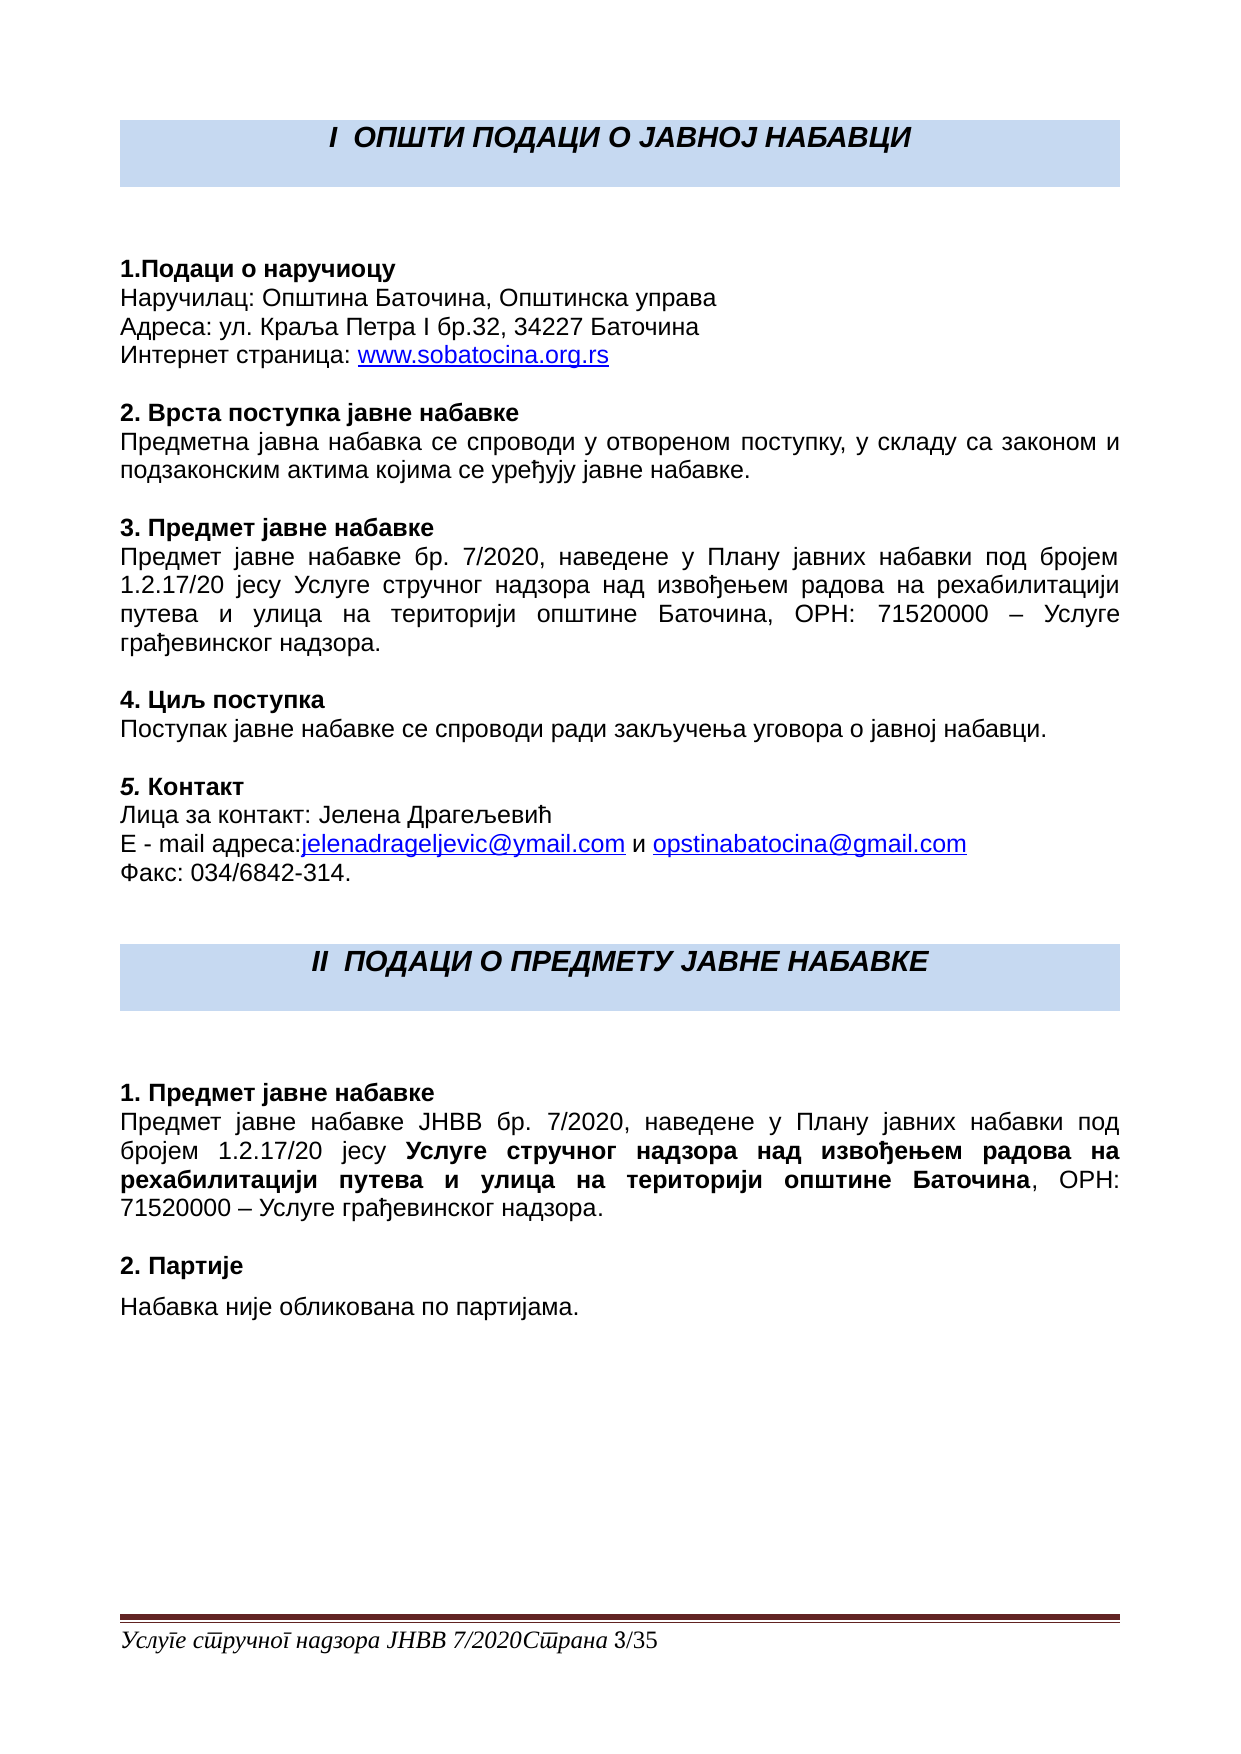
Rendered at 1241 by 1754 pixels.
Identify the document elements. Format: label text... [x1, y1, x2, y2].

text 2. Врста поступка јавне набавке [120, 398, 1120, 427]
text I ОПШТИ ПОДАЦИ О ЈАВНОЈ НАБАВЦИ [120, 120, 1120, 153]
text Факс: 034/6842-314. [120, 858, 1120, 887]
text Е - mail адреса:jelenadrageljevic@ymail.com и opstinabatocina@gmail.com [120, 829, 1120, 858]
text 3. Предмет јавне набавке [120, 513, 1120, 542]
text 1.Подаци о наручиоцу [120, 254, 1120, 283]
text Наручилац: Општина Баточина, Општинска управа [120, 283, 1120, 312]
text Поступак јавне набавке се спроводи ради закључења уговора о јавној набавци. [120, 714, 1120, 743]
list Партије [120, 1251, 1120, 1279]
text Адреса: ул. Краља Петра I бр.32, 34227 Баточина [120, 312, 1120, 340]
text 4. Циљ поступка [120, 685, 1120, 714]
text Предмет јавне набавке ЈНВВ бр. 7/2020, наведене у Плану јавних набавки под бројем 1.2.17/20 јесу Услуге стручног надзора над извођењем радова на рехабилитацији путева и улица на територији општине Баточина, ОРН: 71520000 – Услуге грађевинског надзора. [120, 1107, 1120, 1222]
text II ПОДАЦИ О ПРЕДМЕТУ ЈАВНЕ НАБАВКЕ [120, 944, 1120, 978]
text Предметна јавна набавка се спроводи у отвореном поступку, у складу са законом и подзаконским актима којима се уређују јавне набавке. [120, 427, 1120, 484]
text 5. Контакт [120, 772, 1120, 800]
text Набавка није обликована по партијама. [120, 1292, 1120, 1321]
text Интернет страница: www.sobatocina.org.rs [120, 340, 1120, 369]
text Лица за контакт: Јелена Драгељевић [120, 800, 1120, 829]
text Предмет јавне набавке бр. 7/2020, наведене у Плану јавних набавки под бројем 1.2.17/20 јесу Услуге стручног надзора над извођењем радова на рехабилитацији путева и улица на територији општине Баточина, ОРН: 71520000 – Услуге грађевинског надзора. [120, 542, 1120, 657]
list Предмет јавне набавке [120, 1078, 1120, 1107]
